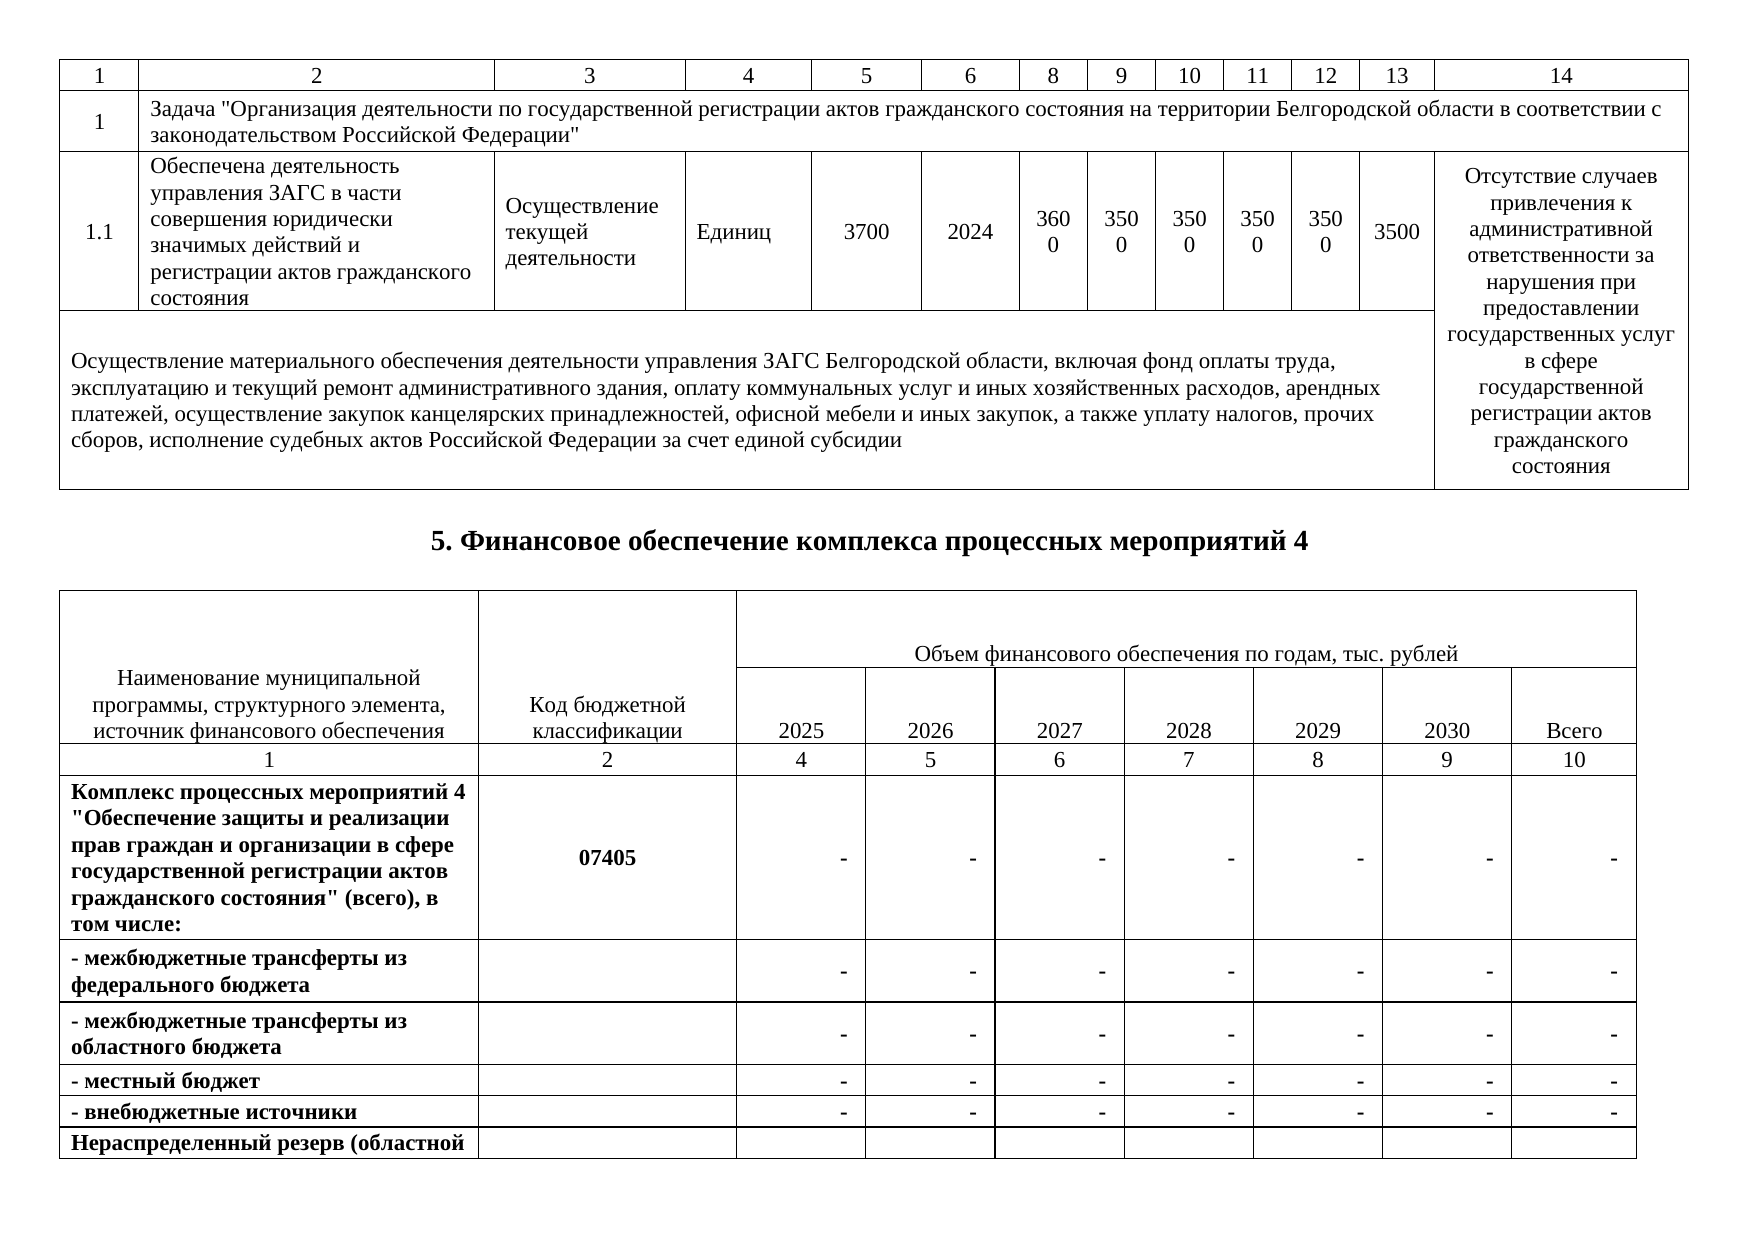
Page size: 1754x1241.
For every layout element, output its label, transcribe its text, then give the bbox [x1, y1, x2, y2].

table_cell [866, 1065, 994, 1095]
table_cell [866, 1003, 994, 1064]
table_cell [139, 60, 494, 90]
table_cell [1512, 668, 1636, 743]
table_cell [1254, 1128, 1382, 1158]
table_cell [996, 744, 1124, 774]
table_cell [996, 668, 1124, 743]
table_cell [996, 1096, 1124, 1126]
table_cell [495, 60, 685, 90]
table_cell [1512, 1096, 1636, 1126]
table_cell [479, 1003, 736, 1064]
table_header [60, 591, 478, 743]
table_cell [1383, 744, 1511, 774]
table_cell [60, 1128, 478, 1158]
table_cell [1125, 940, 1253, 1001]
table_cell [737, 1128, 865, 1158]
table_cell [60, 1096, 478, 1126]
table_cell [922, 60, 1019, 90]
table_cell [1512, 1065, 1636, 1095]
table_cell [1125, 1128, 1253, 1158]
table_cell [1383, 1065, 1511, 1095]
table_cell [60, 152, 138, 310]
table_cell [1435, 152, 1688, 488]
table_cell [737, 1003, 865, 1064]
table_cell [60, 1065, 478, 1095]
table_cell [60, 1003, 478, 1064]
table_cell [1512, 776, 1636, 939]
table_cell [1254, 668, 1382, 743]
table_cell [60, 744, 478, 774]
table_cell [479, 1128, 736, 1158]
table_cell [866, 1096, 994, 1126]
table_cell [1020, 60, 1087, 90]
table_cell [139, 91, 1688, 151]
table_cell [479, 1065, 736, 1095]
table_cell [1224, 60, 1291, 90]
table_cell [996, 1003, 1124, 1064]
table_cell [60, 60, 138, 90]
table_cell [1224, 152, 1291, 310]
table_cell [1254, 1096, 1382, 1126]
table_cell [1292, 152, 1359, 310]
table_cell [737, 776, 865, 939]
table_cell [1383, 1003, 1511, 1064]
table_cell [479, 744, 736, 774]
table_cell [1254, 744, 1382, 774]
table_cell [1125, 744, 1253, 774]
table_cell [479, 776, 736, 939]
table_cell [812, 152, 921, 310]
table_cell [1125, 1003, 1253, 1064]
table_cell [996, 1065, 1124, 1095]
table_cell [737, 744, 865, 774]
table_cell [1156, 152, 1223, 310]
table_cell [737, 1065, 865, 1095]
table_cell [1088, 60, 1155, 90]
text 5. Финансовое обеспечение комплекса процессных мероприятий 4 [59, 523, 1680, 557]
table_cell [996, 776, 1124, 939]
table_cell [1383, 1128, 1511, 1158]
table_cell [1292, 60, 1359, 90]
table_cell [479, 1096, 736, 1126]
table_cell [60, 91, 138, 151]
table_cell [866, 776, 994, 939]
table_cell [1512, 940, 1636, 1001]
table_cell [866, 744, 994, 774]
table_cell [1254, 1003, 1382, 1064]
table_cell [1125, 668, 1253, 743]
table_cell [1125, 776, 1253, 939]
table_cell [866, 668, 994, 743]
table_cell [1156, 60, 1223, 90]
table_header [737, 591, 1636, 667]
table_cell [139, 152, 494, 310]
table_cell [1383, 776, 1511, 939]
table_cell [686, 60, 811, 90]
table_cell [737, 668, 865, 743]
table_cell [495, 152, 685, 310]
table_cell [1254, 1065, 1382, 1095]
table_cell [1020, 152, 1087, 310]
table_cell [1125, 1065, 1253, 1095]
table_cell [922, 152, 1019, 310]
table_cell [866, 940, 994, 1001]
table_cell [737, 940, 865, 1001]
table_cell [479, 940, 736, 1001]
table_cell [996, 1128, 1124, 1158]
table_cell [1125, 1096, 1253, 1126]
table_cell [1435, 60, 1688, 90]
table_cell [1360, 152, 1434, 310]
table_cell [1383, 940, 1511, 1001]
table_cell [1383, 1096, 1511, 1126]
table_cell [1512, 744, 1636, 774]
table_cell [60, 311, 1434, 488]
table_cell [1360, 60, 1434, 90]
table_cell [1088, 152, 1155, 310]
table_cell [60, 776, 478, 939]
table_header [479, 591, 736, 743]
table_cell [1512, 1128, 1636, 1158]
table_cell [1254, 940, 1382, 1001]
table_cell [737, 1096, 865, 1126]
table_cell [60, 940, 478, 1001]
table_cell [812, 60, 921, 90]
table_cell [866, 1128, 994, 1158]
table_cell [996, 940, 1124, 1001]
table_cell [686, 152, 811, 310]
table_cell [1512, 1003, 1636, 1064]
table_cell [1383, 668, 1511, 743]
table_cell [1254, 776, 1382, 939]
